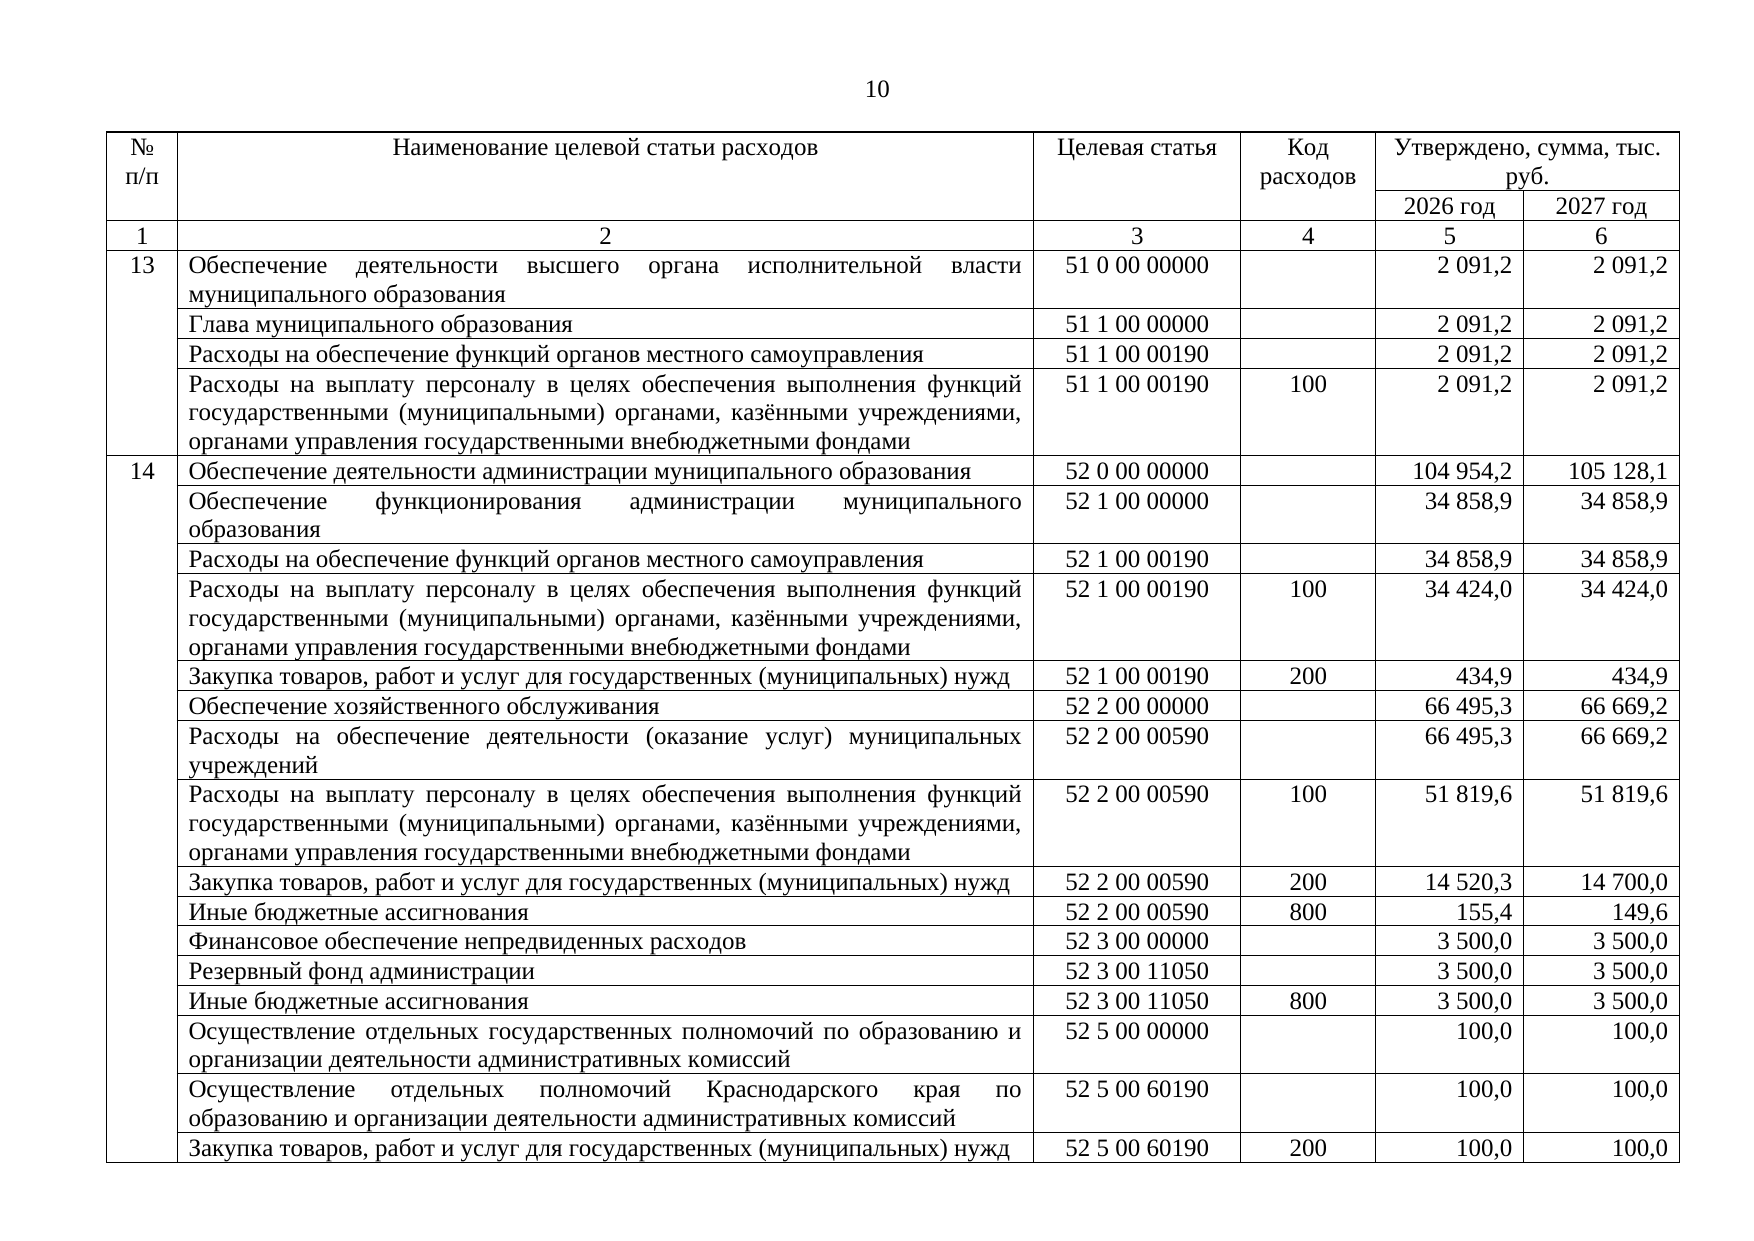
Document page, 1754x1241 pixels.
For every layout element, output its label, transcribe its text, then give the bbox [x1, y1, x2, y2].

table_cell 4 [1241, 221, 1375, 249]
table_cell 105 128,1 [1524, 456, 1679, 485]
table_cell [1241, 544, 1375, 573]
table_cell 52 1 00 00190 [1034, 574, 1240, 660]
table_cell 3 [1034, 221, 1240, 249]
table_cell 104 954,2 [1376, 456, 1523, 485]
table_cell Закупка товаров, работ и услуг для государственных (муниципальных) нужд [178, 1133, 1033, 1162]
table_cell Обеспечение хозяйственного обслуживания [178, 691, 1033, 720]
table_cell 200 [1241, 867, 1375, 896]
table_cell 14 700,0 [1524, 867, 1679, 896]
table_cell 3 500,0 [1524, 986, 1679, 1015]
table_cell 2027 год [1524, 191, 1679, 220]
table_cell [1241, 721, 1375, 778]
table_cell 34 858,9 [1524, 544, 1679, 573]
table_cell [1241, 691, 1375, 720]
table_cell 100,0 [1524, 1074, 1679, 1132]
table_cell [1241, 339, 1375, 368]
table_cell 51 1 00 00190 [1034, 339, 1240, 368]
table_cell 52 1 00 00190 [1034, 661, 1240, 690]
table_cell 2 091,2 [1524, 369, 1679, 455]
table_cell Иные бюджетные ассигнования [178, 986, 1033, 1015]
table_cell 14 520,3 [1376, 867, 1523, 896]
table_cell Закупка товаров, работ и услуг для государственных (муниципальных) нужд [178, 867, 1033, 896]
table_cell 34 858,9 [1376, 544, 1523, 573]
table_cell 51 819,6 [1524, 780, 1679, 866]
table_header Утверждено, сумма, тыс. руб. [1376, 133, 1679, 190]
table_cell 66 495,3 [1376, 721, 1523, 778]
table_cell Обеспечение функционирования администрации муниципального образования [178, 486, 1033, 543]
table_cell Расходы на обеспечение функций органов местного самоуправления [178, 544, 1033, 573]
table_cell 3 500,0 [1524, 926, 1679, 955]
table_cell 5 [1376, 221, 1523, 249]
table_cell [1241, 1074, 1375, 1132]
table_cell 3 500,0 [1524, 956, 1679, 985]
table_cell Иные бюджетные ассигнования [178, 897, 1033, 925]
table_cell [1241, 1016, 1375, 1073]
table_cell [1241, 309, 1375, 338]
table_cell 6 [1524, 221, 1679, 249]
table_cell 52 3 00 11050 [1034, 986, 1240, 1015]
table_cell 100 [1241, 780, 1375, 866]
table_cell [1241, 486, 1375, 543]
table_cell 51 0 00 00000 [1034, 251, 1240, 308]
table_cell 2026 год [1376, 191, 1523, 220]
table_cell 13 [107, 251, 177, 455]
table_cell [1241, 956, 1375, 985]
table_cell Резервный фонд администрации [178, 956, 1033, 985]
table_cell 52 5 00 60190 [1034, 1133, 1240, 1162]
table_cell 100,0 [1524, 1016, 1679, 1073]
table_cell 52 1 00 00190 [1034, 544, 1240, 573]
table_cell 52 2 00 00590 [1034, 897, 1240, 925]
table_cell 52 2 00 00000 [1034, 691, 1240, 720]
table_cell 155,4 [1376, 897, 1523, 925]
table_cell 200 [1241, 1133, 1375, 1162]
table_cell 2 091,2 [1524, 309, 1679, 338]
table_cell 66 669,2 [1524, 721, 1679, 778]
table_cell [1241, 926, 1375, 955]
table_cell 800 [1241, 986, 1375, 1015]
table_cell 52 0 00 00000 [1034, 456, 1240, 485]
table_cell 3 500,0 [1376, 926, 1523, 955]
table_header № п/п [107, 133, 177, 220]
table_cell 100,0 [1376, 1016, 1523, 1073]
table_cell 52 3 00 00000 [1034, 926, 1240, 955]
table_cell 34 424,0 [1376, 574, 1523, 660]
table_cell Закупка товаров, работ и услуг для государственных (муниципальных) нужд [178, 661, 1033, 690]
table_cell 52 5 00 00000 [1034, 1016, 1240, 1073]
table_cell Обеспечение деятельности высшего органа исполнительной власти муниципального образования [178, 251, 1033, 308]
table_header Код расходов [1241, 133, 1375, 220]
table_cell 2 091,2 [1524, 251, 1679, 308]
table_cell 52 2 00 00590 [1034, 867, 1240, 896]
table_cell 100 [1241, 574, 1375, 660]
table_cell 34 858,9 [1376, 486, 1523, 543]
table_cell Осуществление отдельных государственных полномочий по образованию и организации деятельности административных комиссий [178, 1016, 1033, 1073]
table_cell 100,0 [1376, 1133, 1523, 1162]
table_cell 51 1 00 00000 [1034, 309, 1240, 338]
table_cell Расходы на обеспечение функций органов местного самоуправления [178, 339, 1033, 368]
table_cell 149,6 [1524, 897, 1679, 925]
table_cell 34 858,9 [1524, 486, 1679, 543]
table_cell Осуществление отдельных полномочий Краснодарского края по образованию и организации деятельности административных комиссий [178, 1074, 1033, 1132]
table_cell Обеспечение деятельности администрации муниципального образования [178, 456, 1033, 485]
table_cell 100 [1241, 369, 1375, 455]
table_cell 434,9 [1524, 661, 1679, 690]
table_cell 3 500,0 [1376, 956, 1523, 985]
table_header Целевая статья [1034, 133, 1240, 220]
table_cell 51 819,6 [1376, 780, 1523, 866]
table_cell 66 495,3 [1376, 691, 1523, 720]
table_cell 2 091,2 [1524, 339, 1679, 368]
table_cell Глава муниципального образования [178, 309, 1033, 338]
table_cell 2 091,2 [1376, 251, 1523, 308]
table_cell 2 091,2 [1376, 369, 1523, 455]
table_cell 3 500,0 [1376, 986, 1523, 1015]
table_cell [1241, 456, 1375, 485]
table_cell 14 [107, 456, 177, 1162]
table_cell Расходы на обеспечение деятельности (оказание услуг) муниципальных учреждений [178, 721, 1033, 778]
table_cell 52 2 00 00590 [1034, 780, 1240, 866]
table_cell 100,0 [1524, 1133, 1679, 1162]
table_cell 52 2 00 00590 [1034, 721, 1240, 778]
table_cell 2 [178, 221, 1033, 249]
table_cell 800 [1241, 897, 1375, 925]
table_cell 434,9 [1376, 661, 1523, 690]
table_cell 34 424,0 [1524, 574, 1679, 660]
table_cell 200 [1241, 661, 1375, 690]
table_cell 51 1 00 00190 [1034, 369, 1240, 455]
table_cell 52 1 00 00000 [1034, 486, 1240, 543]
table_cell 52 5 00 60190 [1034, 1074, 1240, 1132]
table_cell 52 3 00 11050 [1034, 956, 1240, 985]
table_header Наименование целевой статьи расходов [178, 133, 1033, 220]
table_cell 2 091,2 [1376, 339, 1523, 368]
table_cell Финансовое обеспечение непредвиденных расходов [178, 926, 1033, 955]
table_cell 66 669,2 [1524, 691, 1679, 720]
table_cell [1241, 251, 1375, 308]
table_cell 1 [107, 221, 177, 249]
table_cell 100,0 [1376, 1074, 1523, 1132]
table_cell 2 091,2 [1376, 309, 1523, 338]
